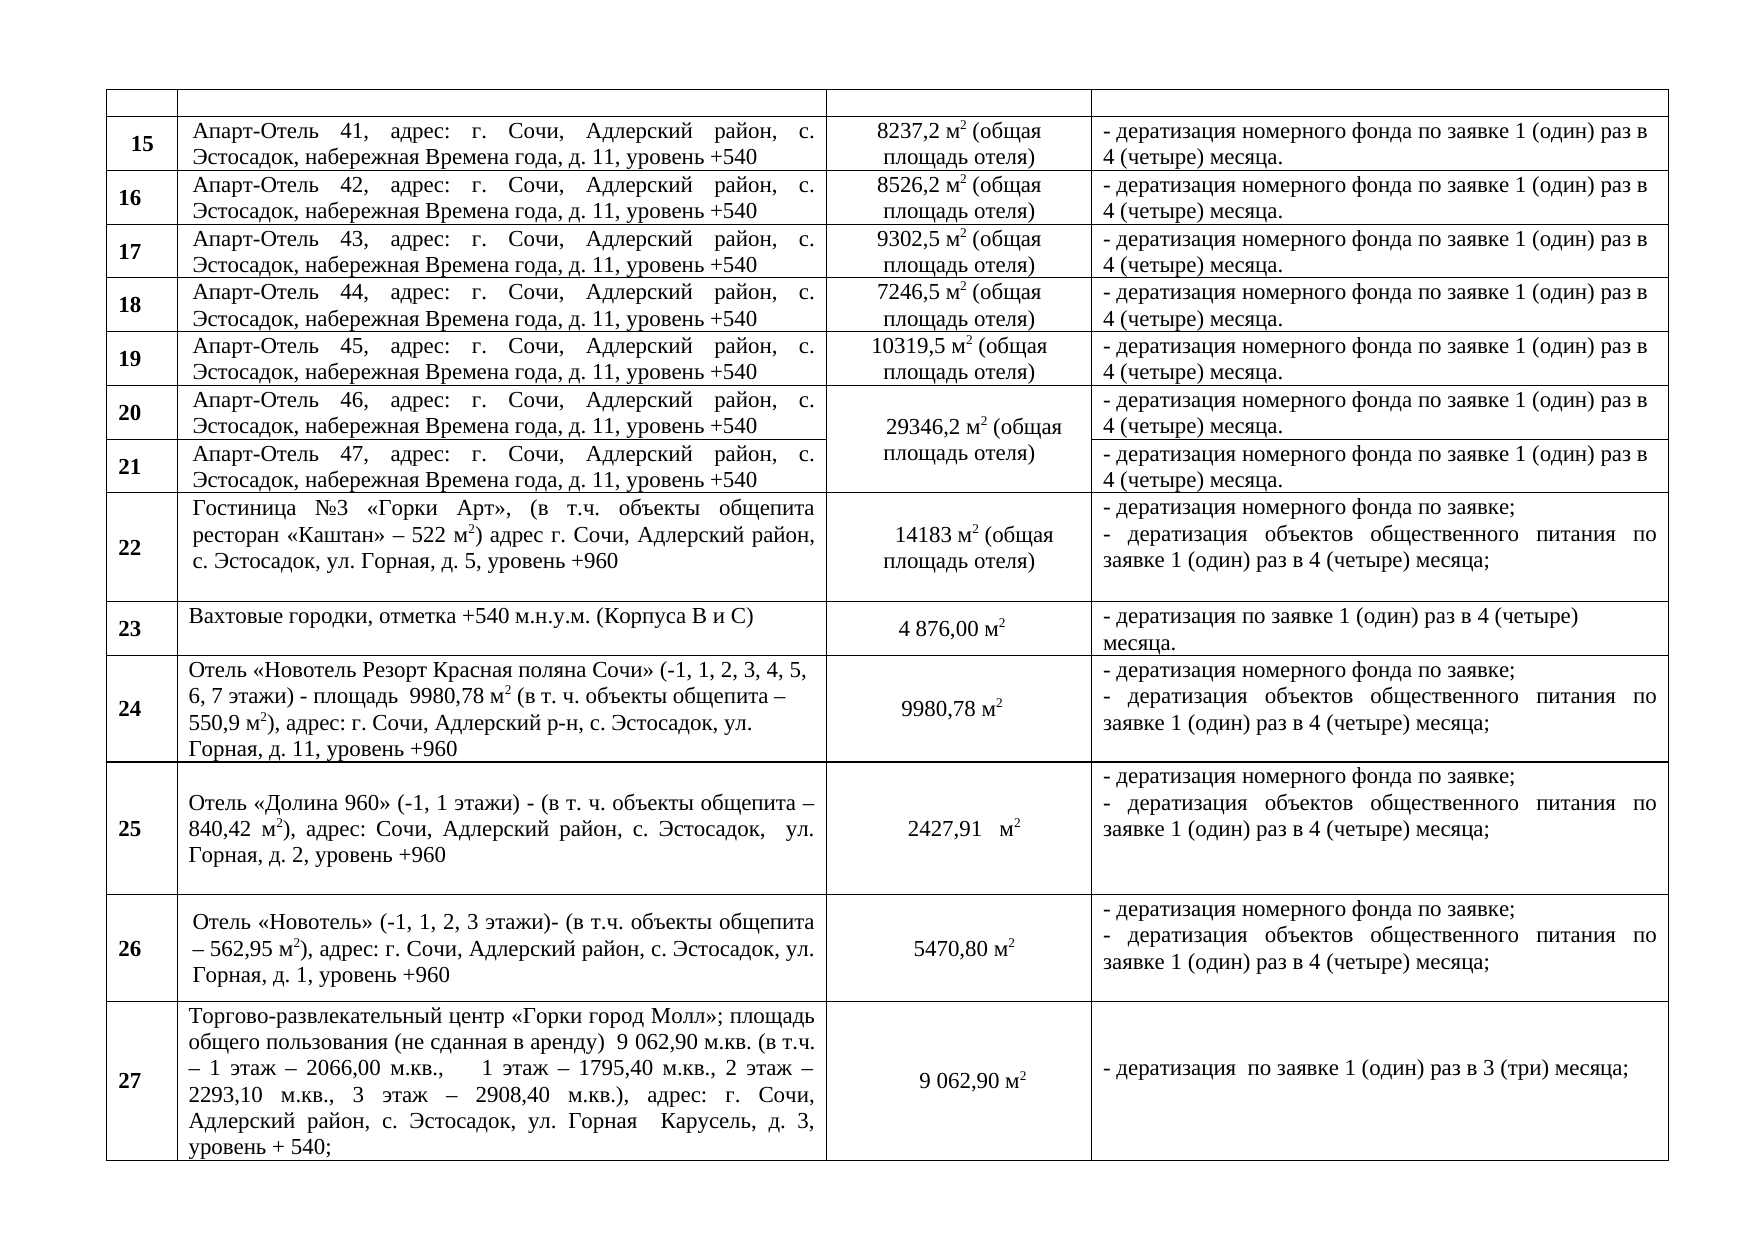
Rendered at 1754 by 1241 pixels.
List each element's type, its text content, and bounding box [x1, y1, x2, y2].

table_cell 21 [107, 440, 177, 492]
table_cell - дератизация номерного фонда по заявке; - дератизация объектов общественного питания по заявке 1 (один) раз в 4 (четыре) месяца; [1092, 763, 1668, 894]
table_cell Апарт-Отель 46, адрес: г. Сочи, Адлерский район, с. Эстосадок, набережная Времена года, д. 11, уровень +540 [178, 386, 826, 438]
table_cell Апарт-Отель 45, адрес: г. Сочи, Адлерский район, с. Эстосадок, набережная Времена года, д. 11, уровень +540 [178, 332, 826, 385]
table_cell Апарт-Отель 47, адрес: г. Сочи, Адлерский район, с. Эстосадок, набережная Времена года, д. 11, уровень +540 [178, 440, 826, 492]
table_cell 25 [107, 763, 177, 894]
table_cell Отель «Новотель Резорт Красная поляна Сочи» (-1, 1, 2, 3, 4, 5, 6, 7 этажи) - площадь 9980,78 м2 (в т. ч. объекты общепита – 550,9 м2), адрес: г. Сочи, Адлерский р-н, с. Эстосадок, ул. Горная, д. 11, уровень +960 [178, 656, 826, 761]
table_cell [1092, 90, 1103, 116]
table_cell 9980,78 м2 [827, 656, 1091, 761]
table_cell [1092, 117, 1668, 170]
table_cell 29346,2 м2 (общая площадь отеля) [827, 386, 1091, 492]
table_cell 8237,2 м2 (общая площадь отеля) [827, 117, 1091, 170]
table_cell Отель «Долина 960» (-1, 1 этажи) - (в т. ч. объекты общепита – 840,42 м2), адрес: Сочи, Адлерский район, с. Эстосадок, ул. Горная, д. 2, уровень +960 [178, 763, 826, 894]
table_cell 20 [107, 386, 177, 438]
table_cell - дератизация номерного фонда по заявке 1 (один) раз в 4 (четыре) месяца. [1092, 225, 1668, 277]
table_cell - дератизация номерного фонда по заявке 1 (один) раз в 4 (четыре) месяца. [1092, 278, 1668, 331]
table_cell Вахтовые городки, отметка +540 м.н.у.м. (Корпуса B и C) [178, 602, 826, 655]
table_cell - дератизация номерного фонда по заявке; - дератизация объектов общественного питания по заявке 1 (один) раз в 4 (четыре) месяца; [1092, 895, 1668, 1001]
table_cell 27 [107, 1002, 177, 1160]
table_cell 19 [107, 332, 177, 385]
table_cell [178, 90, 826, 116]
table_cell Апарт-Отель 43, адрес: г. Сочи, Адлерский район, с. Эстосадок, набережная Времена года, д. 11, уровень +540 [178, 225, 826, 277]
table_cell 14 [107, 90, 177, 116]
table_cell - дератизация номерного фонда по заявке 1 (один) раз в 4 (четыре) месяца. [1092, 171, 1668, 223]
table_cell - дератизация по заявке 1 (один) раз в 4 (четыре) месяца. [1092, 602, 1668, 655]
table_cell 17 [107, 225, 177, 277]
table_cell 7246,5 м2 (общая площадь отеля) [827, 278, 1091, 331]
table_cell 8526,2 м2 (общая площадь отеля) [827, 171, 1091, 223]
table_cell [827, 90, 1091, 116]
table_cell - дератизация номерного фонда по заявке 1 (один) раз в 4 (четыре) месяца. [1092, 440, 1668, 492]
table_cell 14183 м2 (общая площадь отеля) [827, 493, 1091, 601]
table_cell 23 [107, 602, 177, 655]
table_cell 15 [107, 117, 177, 170]
table_cell Апарт-Отель 44, адрес: г. Сочи, Адлерский район, с. Эстосадок, набережная Времена года, д. 11, уровень +540 [178, 278, 826, 331]
table_cell 18 [107, 278, 177, 331]
table_cell 10319,5 м2 (общая площадь отеля) [827, 332, 1091, 385]
table_cell Отель «Новотель» (-1, 1, 2, 3 этажи)- (в т.ч. объекты общепита – 562,95 м2), адрес: г. Сочи, Адлерский район, с. Эстосадок, ул. Горная, д. 1, уровень +960 [178, 895, 826, 1001]
table_cell 5470,80 м2 [827, 895, 1091, 1001]
table_cell Торгово-развлекательный центр «Горки город Молл»; площадь общего пользования (не сданная в аренду) 9 062,90 м.кв. (в т.ч. – 1 этаж – 2066,00 м.кв., 1 этаж – 1795,40 м.кв., 2 этаж – 2293,10 м.кв., 3 этаж – 2908,40 м.кв.), адрес: г. Сочи, Адлерский район, с. Эстосадок, ул. Горная Карусель, д. 3, уровень + 540; [178, 1002, 826, 1160]
table_cell Апарт-Отель 41, адрес: г. Сочи, Адлерский район, с. Эстосадок, набережная Времена года, д. 11, уровень +540 [178, 117, 826, 170]
table_cell 26 [107, 895, 177, 1001]
table_cell - дератизация номерного фонда по заявке; - дератизация объектов общественного питания по заявке 1 (один) раз в 4 (четыре) месяца; [1092, 656, 1668, 761]
table_cell 16 [107, 171, 177, 223]
table_cell Гостиница №3 «Горки Арт», (в т.ч. объекты общепита ресторан «Каштан» – 522 м2) адрес г. Сочи, Адлерский район, с. Эстосадок, ул. Горная, д. 5, уровень +960 [178, 493, 826, 601]
table_cell 9 062,90 м2 [827, 1002, 1091, 1160]
table_cell - дератизация номерного фонда по заявке 1 (один) раз в 4 (четыре) месяца. [1092, 332, 1668, 385]
table_cell 24 [107, 656, 177, 761]
table_cell 2427,91 м2 [827, 763, 1091, 894]
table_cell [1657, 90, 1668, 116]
table_cell Апарт-Отель 42, адрес: г. Сочи, Адлерский район, с. Эстосадок, набережная Времена года, д. 11, уровень +540 [178, 171, 826, 223]
table_cell 22 [107, 493, 177, 601]
table_cell 9302,5 м2 (общая площадь отеля) [827, 225, 1091, 277]
table_cell - дератизация номерного фонда по заявке; - дератизация объектов общественного питания по заявке 1 (один) раз в 4 (четыре) месяца; [1092, 493, 1668, 601]
table_cell - дератизация номерного фонда по заявке 1 (один) раз в 4 (четыре) месяца. [1092, 386, 1668, 438]
table_cell 4 876,00 м2 [827, 602, 1091, 655]
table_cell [1092, 1002, 1668, 1160]
